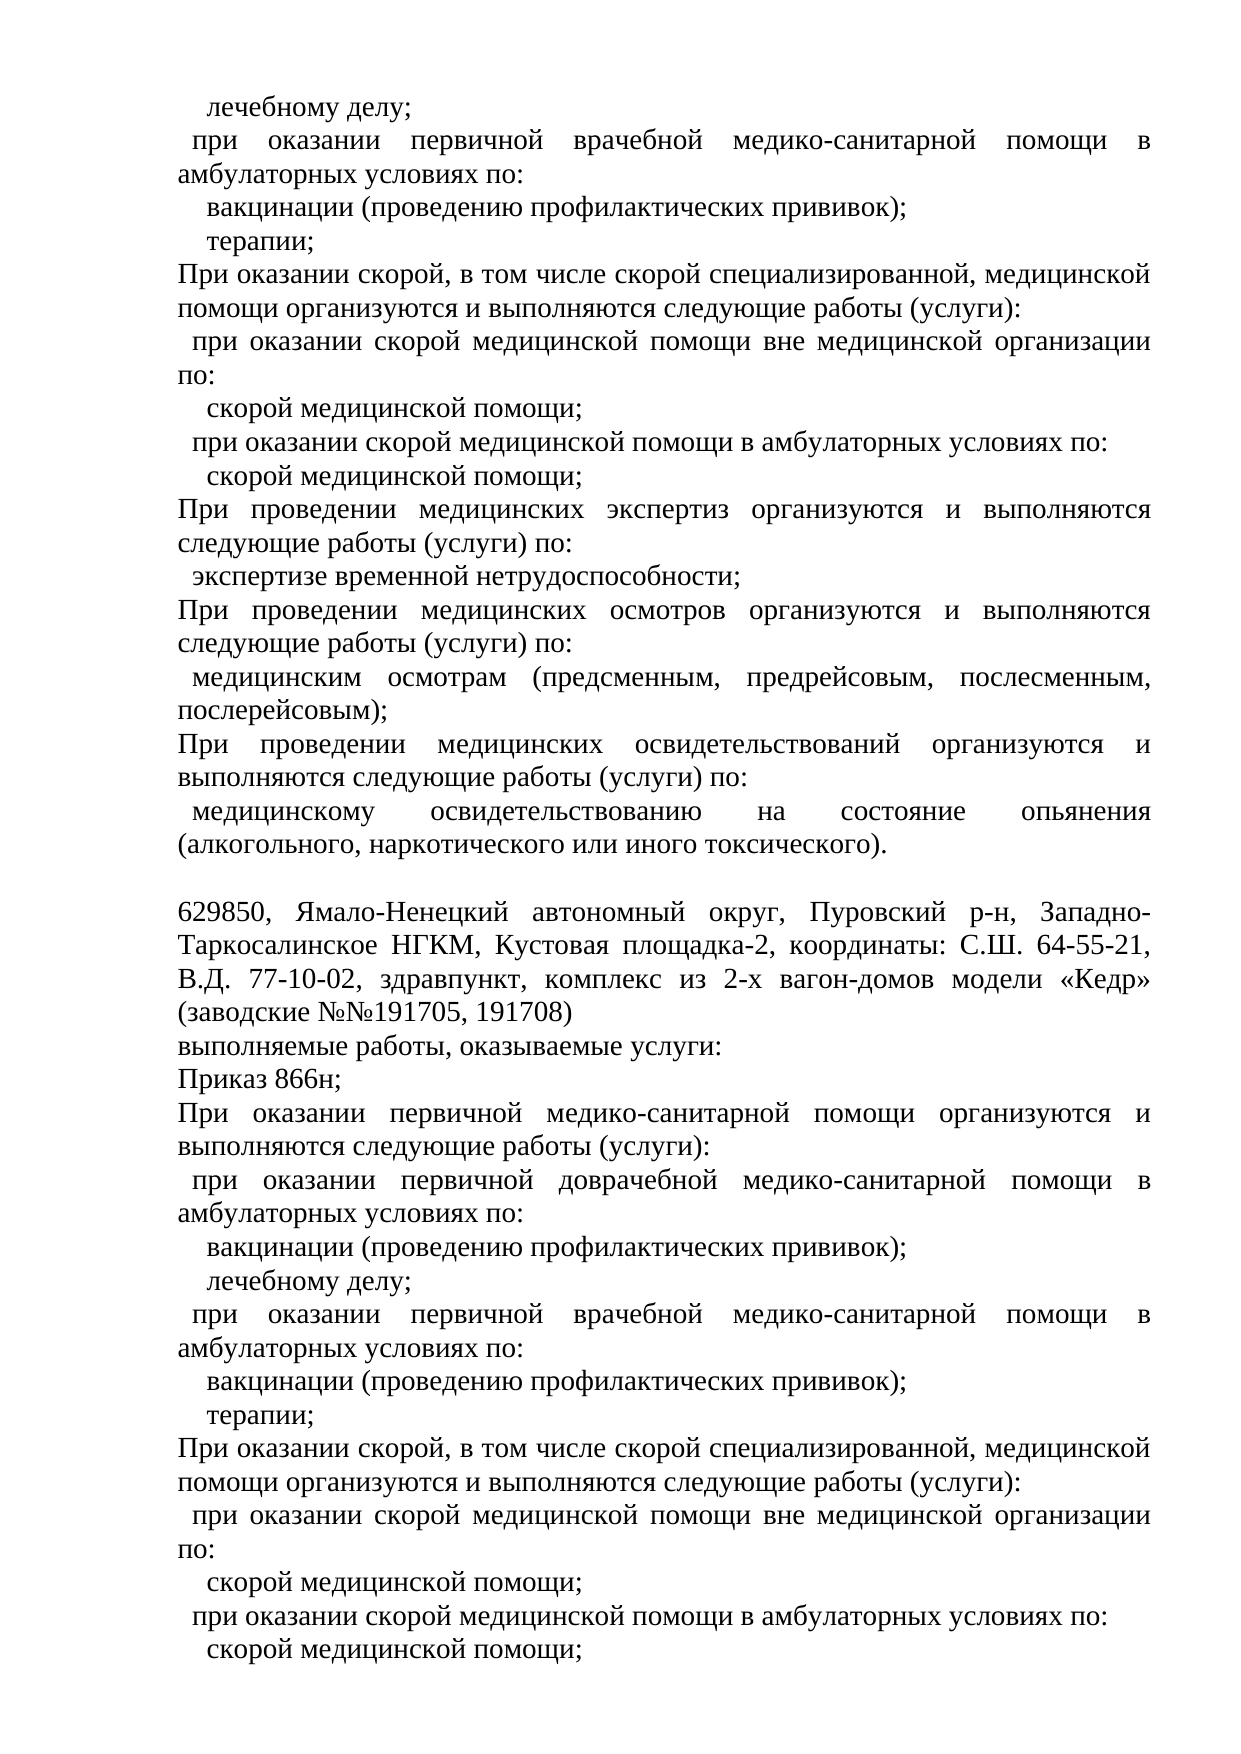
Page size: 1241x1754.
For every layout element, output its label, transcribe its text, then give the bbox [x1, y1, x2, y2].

text скорой медицинской помощи; [177, 458, 1152, 491]
text при оказании скорой медицинской помощи вне медицинской организации по: [177, 1497, 1152, 1564]
text вакцинации (проведению профилактических прививок); [177, 1229, 1152, 1263]
text 629850, Ямало-Ненецкий автономный округ, Пуровский р-н, Западно-Таркосалинское НГКМ, Кустовая площадка-2, координаты: С.Ш. 64-55-21, В.Д. 77-10-02, здравпункт, комплекс из 2-х вагон-домов модели «Кедр» (заводские №№191705, 191708) [177, 894, 1152, 1028]
text при оказании скорой медицинской помощи в амбулаторных условиях по: [177, 1598, 1152, 1632]
text При оказании скорой, в том числе скорой специализированной, медицинской помощи организуются и выполняются следующие работы (услуги): [177, 1430, 1152, 1497]
text при оказании скорой медицинской помощи в амбулаторных условиях по: [177, 424, 1152, 458]
text при оказании первичной доврачебной медико-санитарной помощи в амбулаторных условиях по: [177, 1162, 1152, 1229]
text При оказании скорой, в том числе скорой специализированной, медицинской помощи организуются и выполняются следующие работы (услуги): [177, 256, 1152, 323]
text терапии; [177, 223, 1152, 256]
text скорой медицинской помощи; [177, 391, 1152, 424]
text медицинскому освидетельствованию на состояние опьянения (алкогольного, наркотического или иного токсического). [177, 793, 1152, 860]
text медицинским осмотрам (предсменным, предрейсовым, послесменным, послерейсовым); [177, 659, 1152, 726]
text выполняемые работы, оказываемые услуги: [177, 1028, 1152, 1061]
text При проведении медицинских осмотров организуются и выполняются следующие работы (услуги) по: [177, 592, 1152, 659]
text При проведении медицинских экспертиз организуются и выполняются следующие работы (услуги) по: [177, 491, 1152, 558]
text при оказании первичной врачебной медико-санитарной помощи в амбулаторных условиях по: [177, 1296, 1152, 1363]
text лечебному делу; [177, 1263, 1152, 1296]
text при оказании первичной врачебной медико-санитарной помощи в амбулаторных условиях по: [177, 122, 1152, 189]
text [177, 189, 1152, 223]
text скорой медицинской помощи; [177, 1564, 1152, 1598]
text при оказании скорой медицинской помощи вне медицинской организации по: [177, 323, 1152, 391]
text При оказании первичной медико-санитарной помощи организуются и выполняются следующие работы (услуги): [177, 1095, 1152, 1162]
text экспертизе временной нетрудоспособности; [177, 558, 1152, 592]
text При проведении медицинских освидетельствований организуются и выполняются следующие работы (услуги) по: [177, 726, 1152, 793]
text Приказ 866н; [177, 1061, 1152, 1095]
text скорой медицинской помощи; [177, 1632, 1152, 1665]
text терапии; [177, 1397, 1152, 1430]
text вакцинации (проведению профилактических прививок); [177, 1363, 1152, 1397]
text лечебному делу; [177, 89, 1152, 122]
